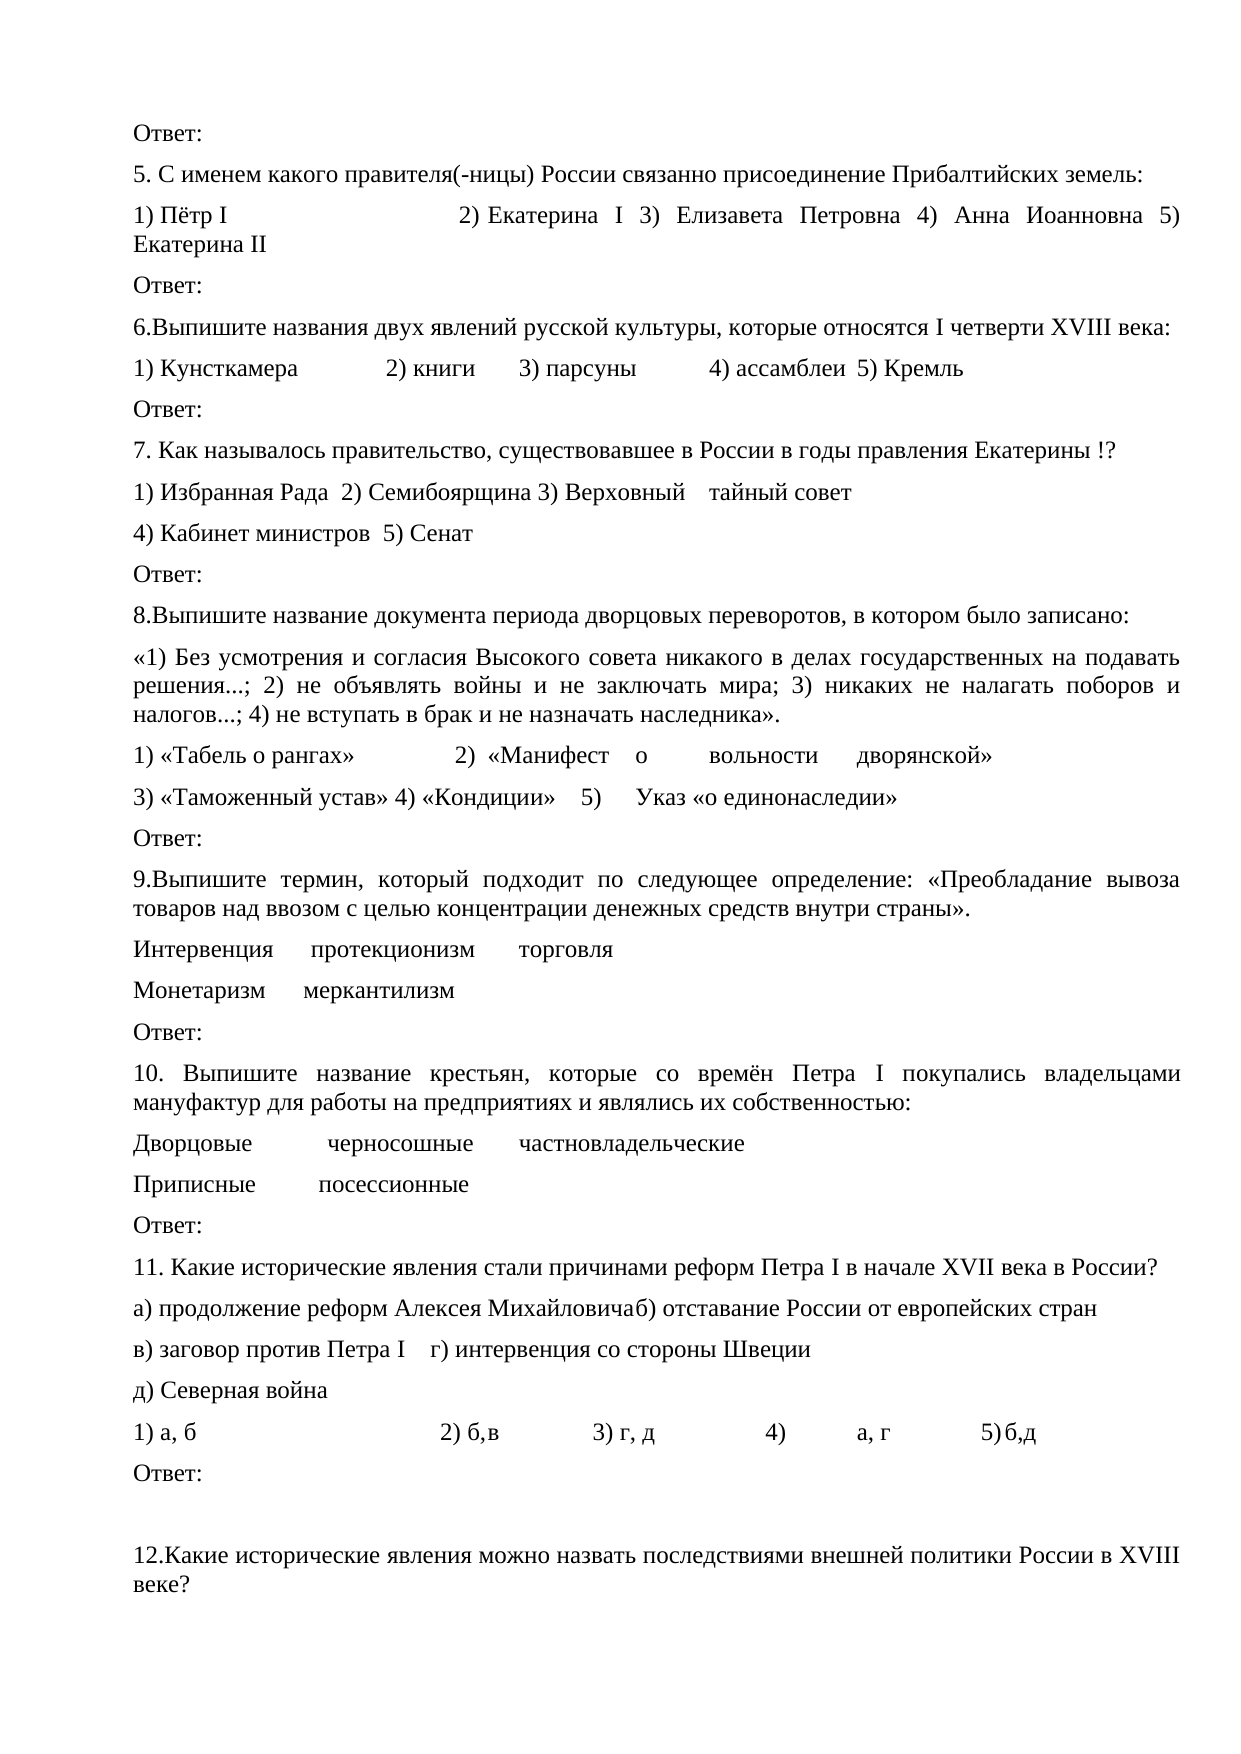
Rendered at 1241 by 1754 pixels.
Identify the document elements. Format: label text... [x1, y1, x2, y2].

text 12.Какие исторические явления можно назвать последствиями внешней политики России в XVIII веке? [133, 1541, 1181, 1598]
text 5. С именем какого правителя(-ницы) России связанно присоединение Прибалтийских земель: [133, 159, 1181, 188]
text 6.Выпишите названия двух явлений русской культуры, которые относятся I четверти XVIII века: [133, 312, 1181, 341]
text 8.Выпишите название документа периода дворцовых переворотов, в котором было записано: [133, 601, 1181, 629]
text Ответ: [133, 823, 1181, 852]
text Ответ: [133, 271, 1181, 299]
text Ответ: [133, 559, 1181, 588]
text д) Северная война [133, 1376, 1181, 1404]
text 7. Как называлось правительство, существовавшее в России в годы правления Екатерины !? [133, 436, 1181, 464]
text 1) Избранная Рада 2) Семибоярщина 3) Верховный тайный совет [133, 477, 1181, 506]
text Дворцовые черносошные частновладельческие [133, 1128, 1181, 1157]
text 1) Кунсткамера 2) книги 3) парсуны 4) ассамблеи 5) Кремль [133, 353, 1181, 382]
text 11. Какие исторические явления стали причинами реформ Петра I в начале XVII века в России? [133, 1252, 1181, 1281]
text Ответ: [133, 394, 1181, 423]
text Ответ: [133, 1458, 1181, 1487]
text 4) Кабинет министров 5) Сенат [133, 518, 1181, 547]
text Ответ: [133, 1211, 1181, 1239]
text 9.Выпишите термин, который подходит по следующее определение: «Преобладание вывоза товаров над ввозом с целью концентрации денежных средств внутри страны». [133, 864, 1181, 922]
text а) продолжение реформ Алексея Михайловича б) отставание России от европейских стран [133, 1293, 1181, 1322]
text 1) Пётр I 2) Екатерина I 3) Елизавета Петровна 4) Анна Иоанновна 5) Екатерина II [133, 201, 1181, 258]
text Ответ: [133, 1017, 1181, 1046]
text Монетаризм меркантилизм [133, 976, 1181, 1004]
text 3) «Таможенный устав» 4) «Кондиции» 5) Указ «о единонаследии» [133, 782, 1181, 811]
text Ответ: [133, 118, 1181, 147]
text «1) Без усмотрения и согласия Высокого совета никакого в делах государственных на подавать решения...; 2) не объявлять войны и не заключать мира; 3) никаких не налагать поборов и налогов...; 4) не вступать в брак и не назначать наследника». [133, 642, 1181, 728]
text 10. Выпишите название крестьян, которые со времён Петра I покупались владельцами мануфактур для работы на предприятиях и являлись их собственностью: [133, 1058, 1181, 1116]
text Интервенция протекционизм торговля [133, 934, 1181, 963]
text 1) «Табель о рангах» 2) «Манифест о вольности дворянской» [133, 741, 1181, 769]
text 1) а, б 2) б, в 3) г, д 4) а, г 5) б,д [133, 1417, 1181, 1446]
text Приписные посессионные [133, 1169, 1181, 1198]
text в) заговор против Петра I г) интервенция со стороны Швеции [133, 1334, 1181, 1363]
